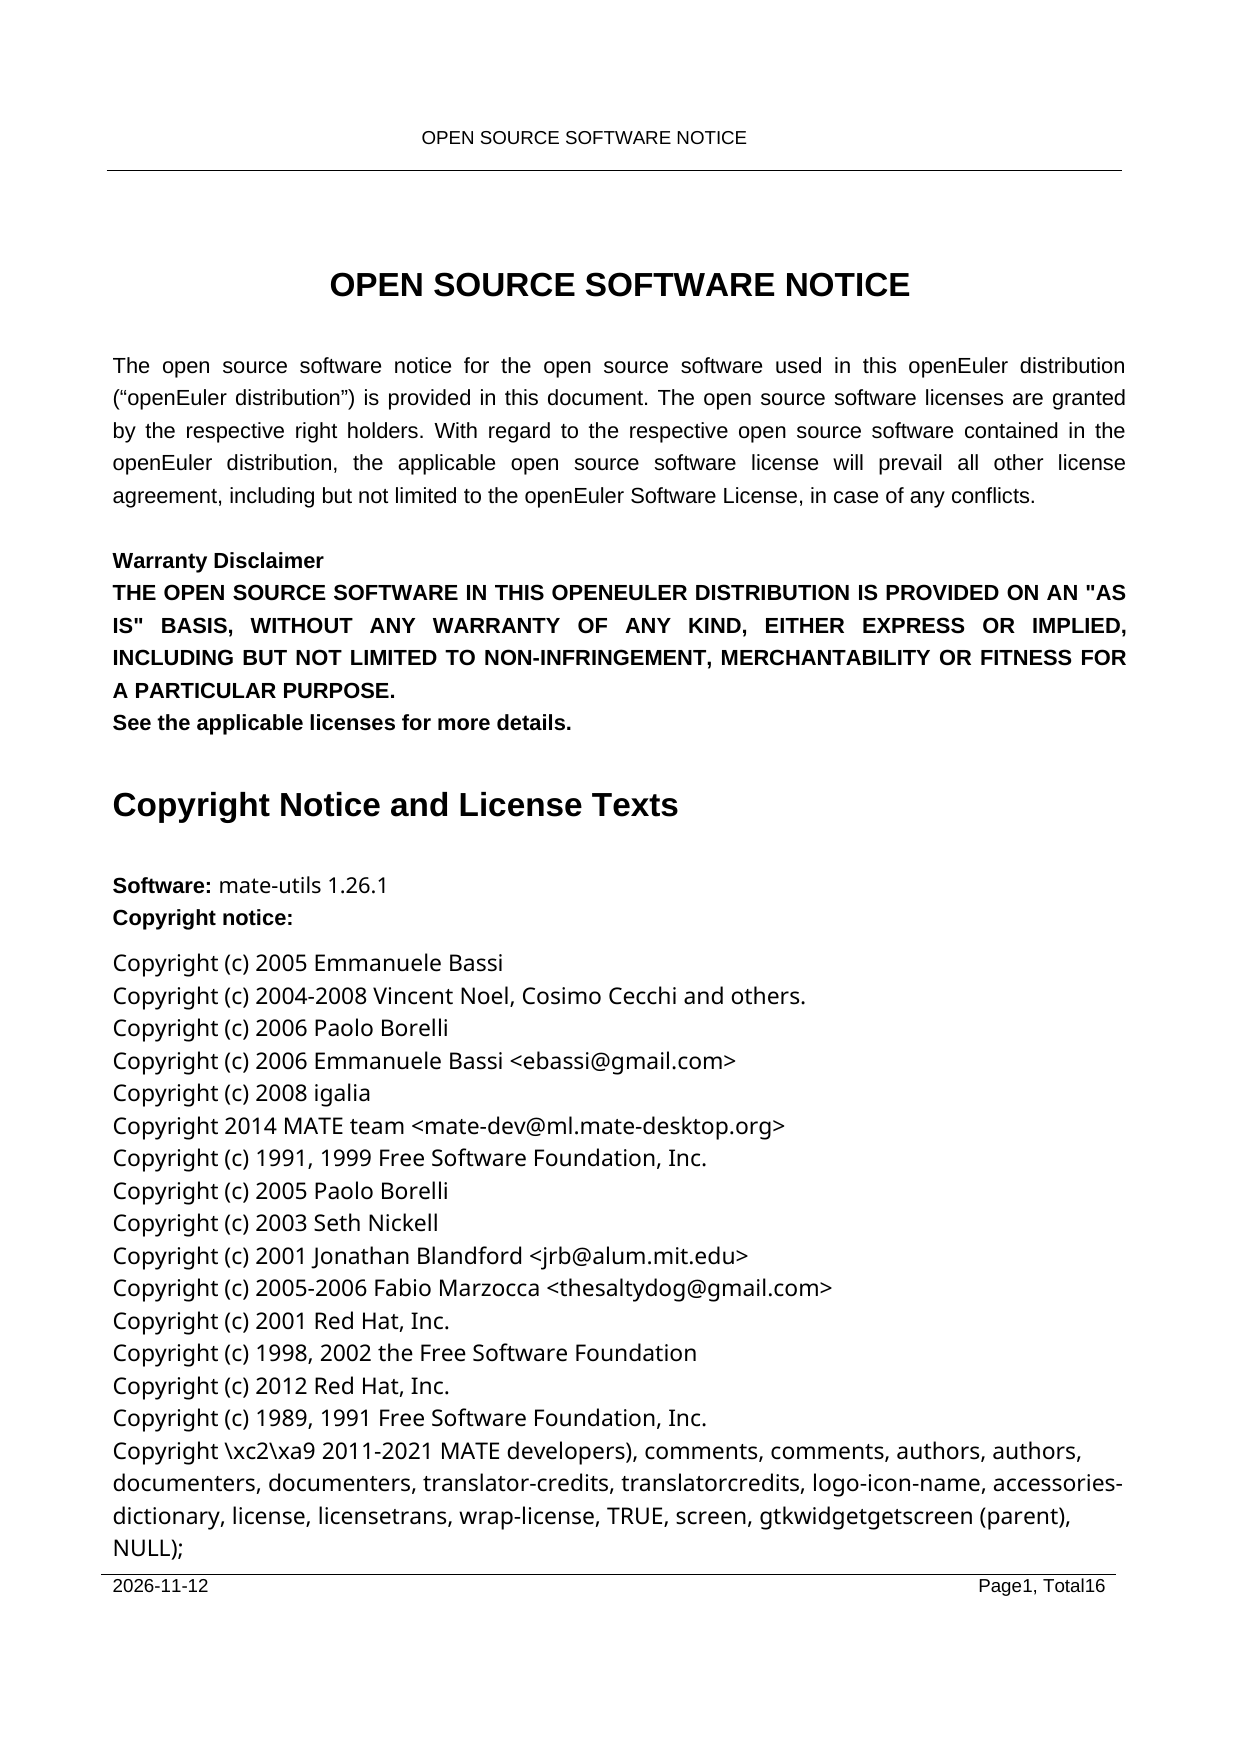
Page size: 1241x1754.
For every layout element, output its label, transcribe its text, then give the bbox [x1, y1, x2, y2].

title Software: mate-utils 1.26.1 [112, 869, 1128, 901]
text Warranty Disclaimer [112, 544, 1128, 576]
text The open source software notice for the open source software used in this openEuler distribution (“openEuler distribution”) is provided in this document. The open source software licenses are granted by the respective right holders. With regard to the respective open source software contained in the openEuler distribution, the applicable open source software license will prevail all other license agreement, including but not limited to the openEuler Software License, in case of any conflicts. [112, 349, 1128, 511]
text OPEN SOURCE SOFTWARE NOTICE [112, 251, 1128, 316]
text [112, 947, 1128, 1564]
text Copyright Notice and License Texts [112, 771, 1128, 836]
text Copyright notice: [112, 901, 1128, 934]
text THE OPEN SOURCE SOFTWARE IN THIS OPENEULER DISTRIBUTION IS PROVIDED ON AN "AS IS" BASIS, WITHOUT ANY WARRANTY OF ANY KIND, EITHER EXPRESS OR IMPLIED, INCLUDING BUT NOT LIMITED TO NON-INFRINGEMENT, MERCHANTABILITY OR FITNESS FOR A PARTICULAR PURPOSE. See the applicable licenses for more details. [112, 576, 1128, 739]
